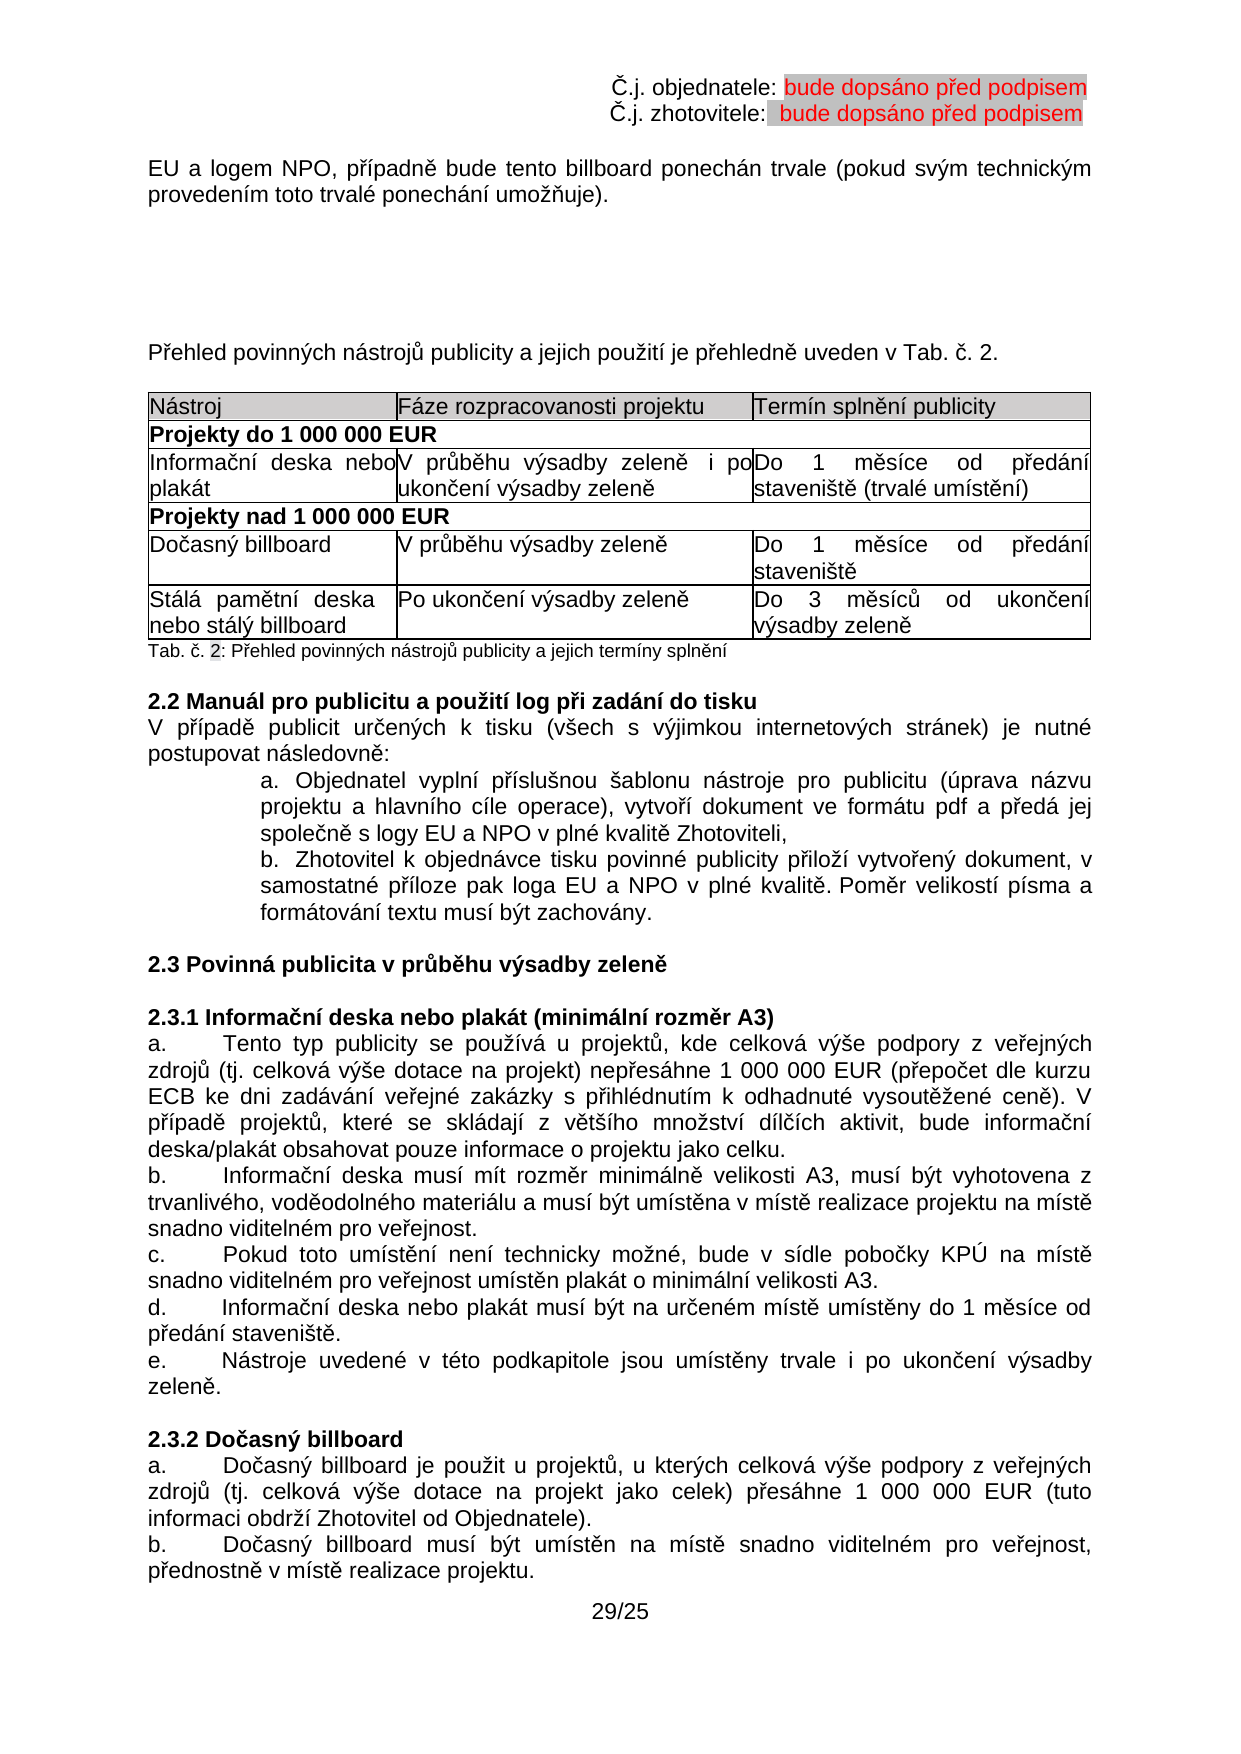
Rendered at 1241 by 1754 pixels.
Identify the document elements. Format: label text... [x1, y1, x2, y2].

table_cell V průběhu výsadby zeleně i po ukončení výsadby zeleně [398, 449, 752, 502]
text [148, 154, 1093, 207]
table_cell Do 1 měsíce od předání staveniště [754, 531, 1090, 584]
text 2.2 Manuál pro publicitu a použití log při zadání do tisku [148, 688, 1093, 714]
text Tab. č. 2: Přehled povinných nástrojů publicity a jejich termíny splnění [221, 640, 1093, 661]
text 2.3 Povinná publicita v průběhu výsadby zeleně [148, 951, 1093, 978]
table_header Nástroj [149, 393, 396, 419]
table_header Fáze rozpracovanosti projektu [398, 393, 752, 419]
text Přehled povinných nástrojů publicity a jejich použití je přehledně uveden v Tab. č. 2. [148, 339, 1093, 365]
text 2.3.2 Dočasný billboard [148, 1426, 1093, 1452]
list Zhotovitel k objednávce tisku povinné publicity přiloží vytvořený dokument, v samostatné příloze pak loga EU a NPO v plné kvalitě. Poměr velikostí písma a formátování textu musí být zachovány. [260, 846, 1093, 925]
table_cell Dočasný billboard [149, 531, 396, 584]
text V případě publicit určených k tisku (všech s výjimkou internetových stránek) je nutné postupovat následovně: [148, 714, 1093, 767]
list Objednatel vyplní příslušnou šablonu nástroje pro publicitu (úprava názvu projektu a hlavního cíle operace), vytvoří dokument ve formátu pdf a předá jej společně s logy EU a NPO v plné kvalitě Zhotoviteli, [260, 767, 1093, 846]
text e. Nástroje uvedené v této podkapitole jsou umístěny trvale i po ukončení výsadby zeleně. [148, 1347, 1093, 1399]
table_cell Do 3 měsíců od ukončení výsadby zeleně [754, 586, 1090, 638]
table_header Termín splnění publicity [754, 393, 1090, 419]
table_cell Do 1 měsíce od předání staveniště (trvalé umístění) [754, 449, 1090, 502]
table_cell Po ukončení výsadby zeleně [398, 586, 752, 638]
list Tento typ publicity se používá u projektů, kde celková výše podpory z veřejných zdrojů (tj. celková výše dotace na projekt) nepřesáhne 1 000 000 EUR (přepočet dle kurzu ECB ke dni zadávání veřejné zakázky s přihlédnutím k odhadnuté vysoutěžené ceně). V případě projektů, které se skládají z většího množství dílčích aktivit, bude informační deska/plakát obsahovat pouze informace o projektu jako celku. [148, 1030, 1093, 1162]
table_cell V průběhu výsadby zeleně [398, 531, 752, 584]
table_cell Stálá pamětní deska nebo stálý billboard [149, 586, 396, 638]
table_cell Projekty nad 1 000 000 EUR [149, 503, 1090, 530]
list Pokud toto umístění není technicky možné, bude v sídle pobočky KPÚ na místě snadno viditelném pro veřejnost umístěn plakát o minimální velikosti A3. [148, 1241, 1093, 1294]
list Informační deska musí mít rozměr minimálně velikosti A3, musí být vyhotovena z trvanlivého, voděodolného materiálu a musí být umístěna v místě realizace projektu na místě snadno viditelném pro veřejnost. [148, 1162, 1093, 1241]
table_cell Projekty do 1 000 000 EUR [149, 421, 1090, 447]
list Dočasný billboard je použit u projektů, u kterých celková výše podpory z veřejných zdrojů (tj. celková výše dotace na projekt jako celek) přesáhne 1 000 000 EUR (tuto informaci obdrží Zhotovitel od Objednatele). [148, 1452, 1093, 1531]
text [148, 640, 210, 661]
table_cell Informační deska nebo plakát [149, 449, 396, 502]
text d. Informační deska nebo plakát musí být na určeném místě umístěny do 1 měsíce od předání staveniště. [148, 1294, 1093, 1347]
list Dočasný billboard musí být umístěn na místě snadno viditelném pro veřejnost, přednostně v místě realizace projektu. [148, 1531, 1093, 1584]
text 2.3.1 Informační deska nebo plakát (minimální rozměr A3) [148, 1004, 1093, 1030]
